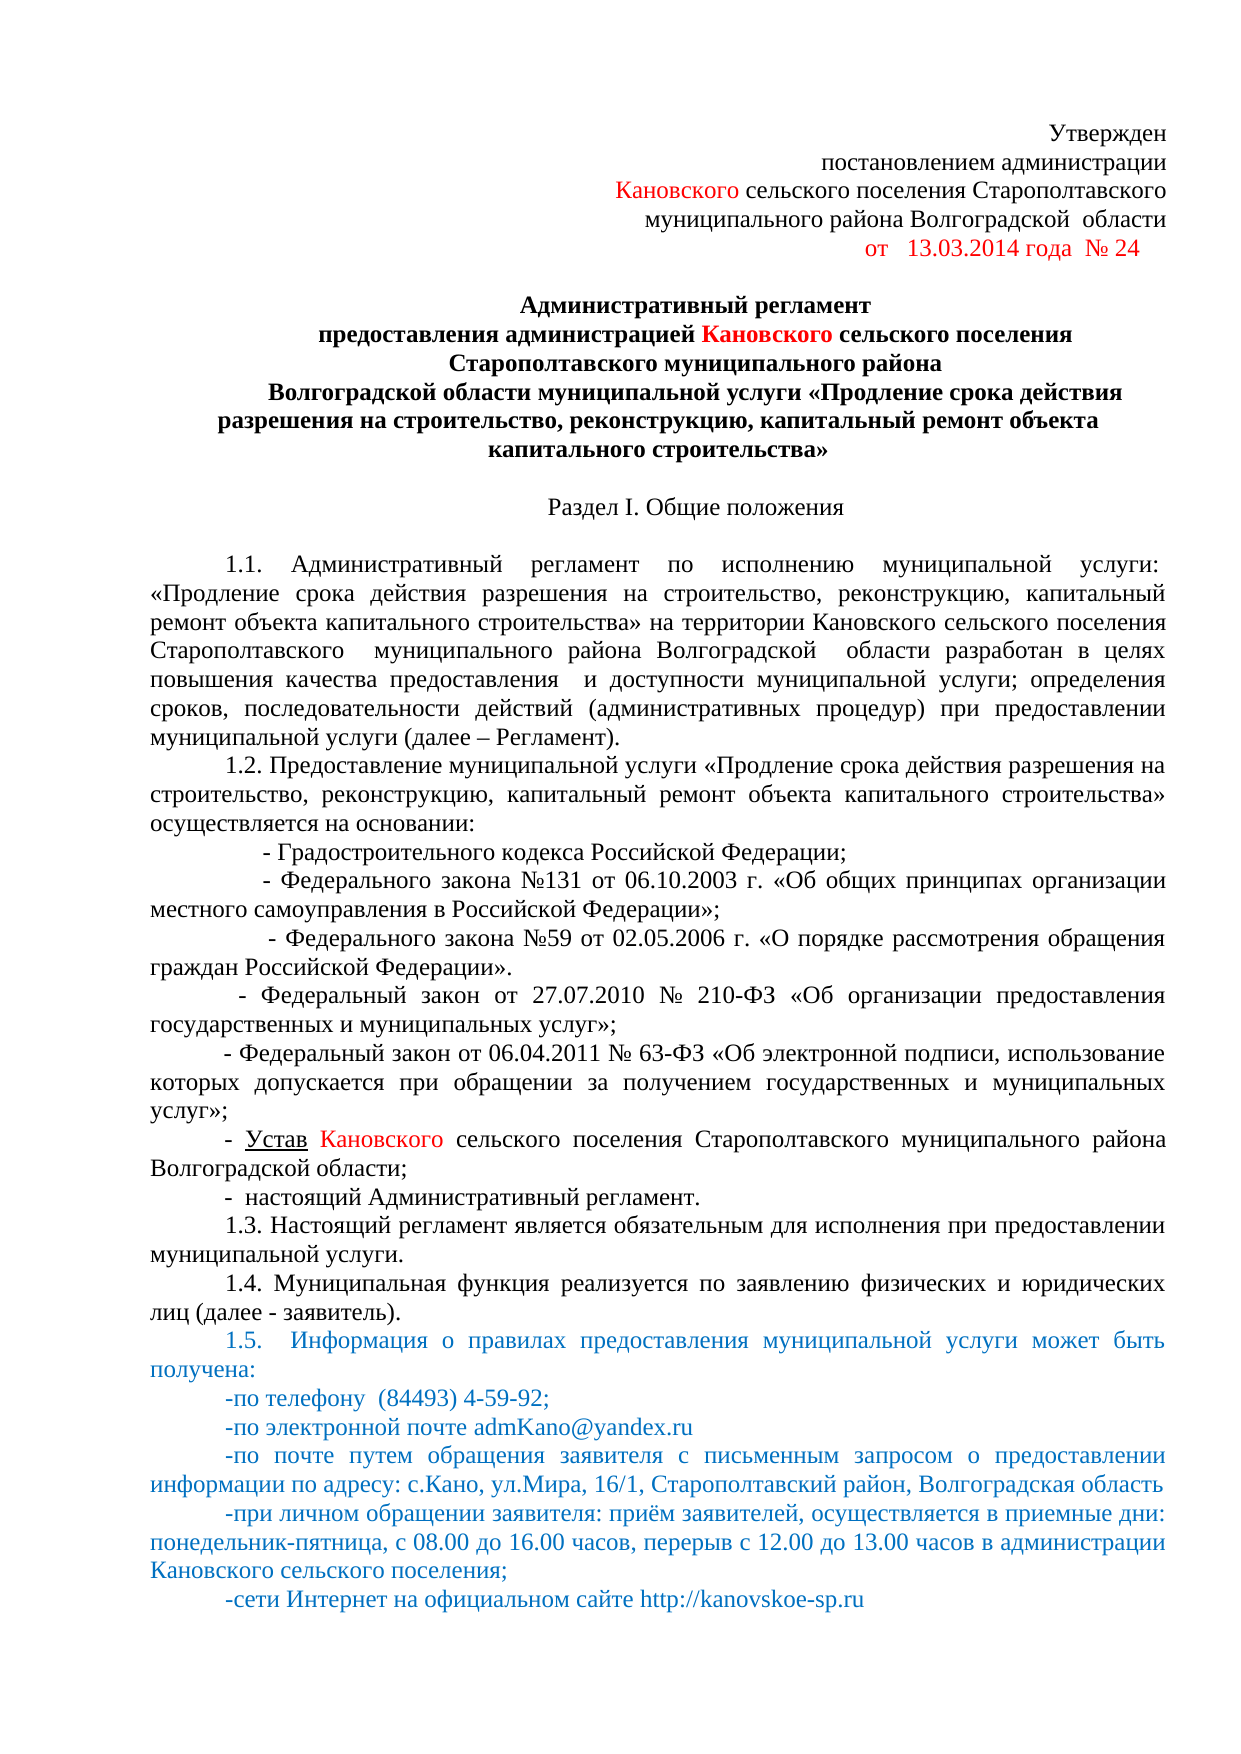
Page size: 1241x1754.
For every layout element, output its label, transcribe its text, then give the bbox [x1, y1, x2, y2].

text Старополтавского муниципального района [150, 348, 1167, 377]
text постановлением администрации Кановского сельского поселения Старополтавского [150, 147, 1167, 204]
text 1.3. Настоящий регламент является обязательным для исполнения при предоставлении муниципальной услуги. [150, 1211, 1167, 1268]
text - Градостроительного кодекса Российской Федерации; [150, 837, 1167, 866]
text -по электронной почте admKano@yandex.ru [150, 1412, 1167, 1441]
text -при личном обращении заявителя: приём заявителей, осуществляется в приемные дни: понедельник-пятница, с 08.00 до 16.00 часов, перерыв с 12.00 до 13.00 часов в администрации Кановского сельского поселения; [150, 1498, 1167, 1584]
text 1.2. Предоставление муниципальной услуги «Продление срока действия разрешения на строительство, реконструкцию, капитальный ремонт объекта капитального строительства» осуществляется на основании: [150, 751, 1167, 837]
text - Федеральный закон от 06.04.2011 № 63-ФЗ «Об электронной подписи, использование которых допускается при обращении за получением государственных и муниципальных услуг»; [150, 1038, 1167, 1124]
text -по почте путем обращения заявителя с письменным запросом о предоставлении информации по адресу: с.Кано, ул.Мира, 16/1, Старополтавский район, Волгоградская область [150, 1441, 1167, 1498]
text предоставления администрацией Кановского сельского поселения [150, 319, 1167, 348]
text -сети Интернет на официальном сайте http://kanovskoe-sp.ru [150, 1584, 1167, 1613]
text - настоящий Административный регламент. [150, 1182, 1167, 1211]
text 1.5. Информация о правилах предоставления муниципальной услуги может быть получена: [150, 1326, 1167, 1383]
text 1.1. Административный регламент по исполнению муниципальной услуги: «Продление срока действия разрешения на строительство, реконструкцию, капитальный ремонт объекта капитального строительства» на территории Кановского сельского поселения Старополтавского муниципального района Волгоградской области разработан в целях повышения качества предоставления и доступности муниципальной услуги; определения сроков, последовательности действий (административных процедур) при предоставлении муниципальной услуги (далее – Регламент). [150, 549, 1167, 751]
text - Федеральный закон от 27.07.2010 № 210-ФЗ «Об организации предоставления государственных и муниципальных услуг»; [150, 981, 1167, 1038]
text - Федерального закона №59 от 02.05.2006 г. «О порядке рассмотрения обращения граждан Российской Федерации». [150, 923, 1167, 981]
text -по телефону (84493) 4-59-92; [150, 1383, 1167, 1412]
text 1.4. Муниципальная функция реализуется по заявлению физических и юридических лиц (далее - заявитель). [150, 1268, 1167, 1326]
text муниципального района Волгоградской области [150, 204, 1167, 233]
text Волгоградской области муниципальной услуги «Продление срока действия разрешения на строительство, реконструкцию, капитальный ремонт объекта капитального строительства» [150, 377, 1167, 463]
text Административный регламент [150, 291, 1167, 319]
text Утвержден [150, 118, 1167, 147]
text - Устав Кановского сельского поселения Старополтавского муниципального района Волгоградской области; [150, 1124, 1167, 1182]
text Раздел I. Общие положения [150, 492, 1167, 521]
text от 13.03.2014 года № 24 [150, 233, 1167, 262]
text - Федерального закона №131 от 06.10.2003 г. «Об общих принципах организации местного самоуправления в Российской Федерации»; [150, 866, 1167, 923]
